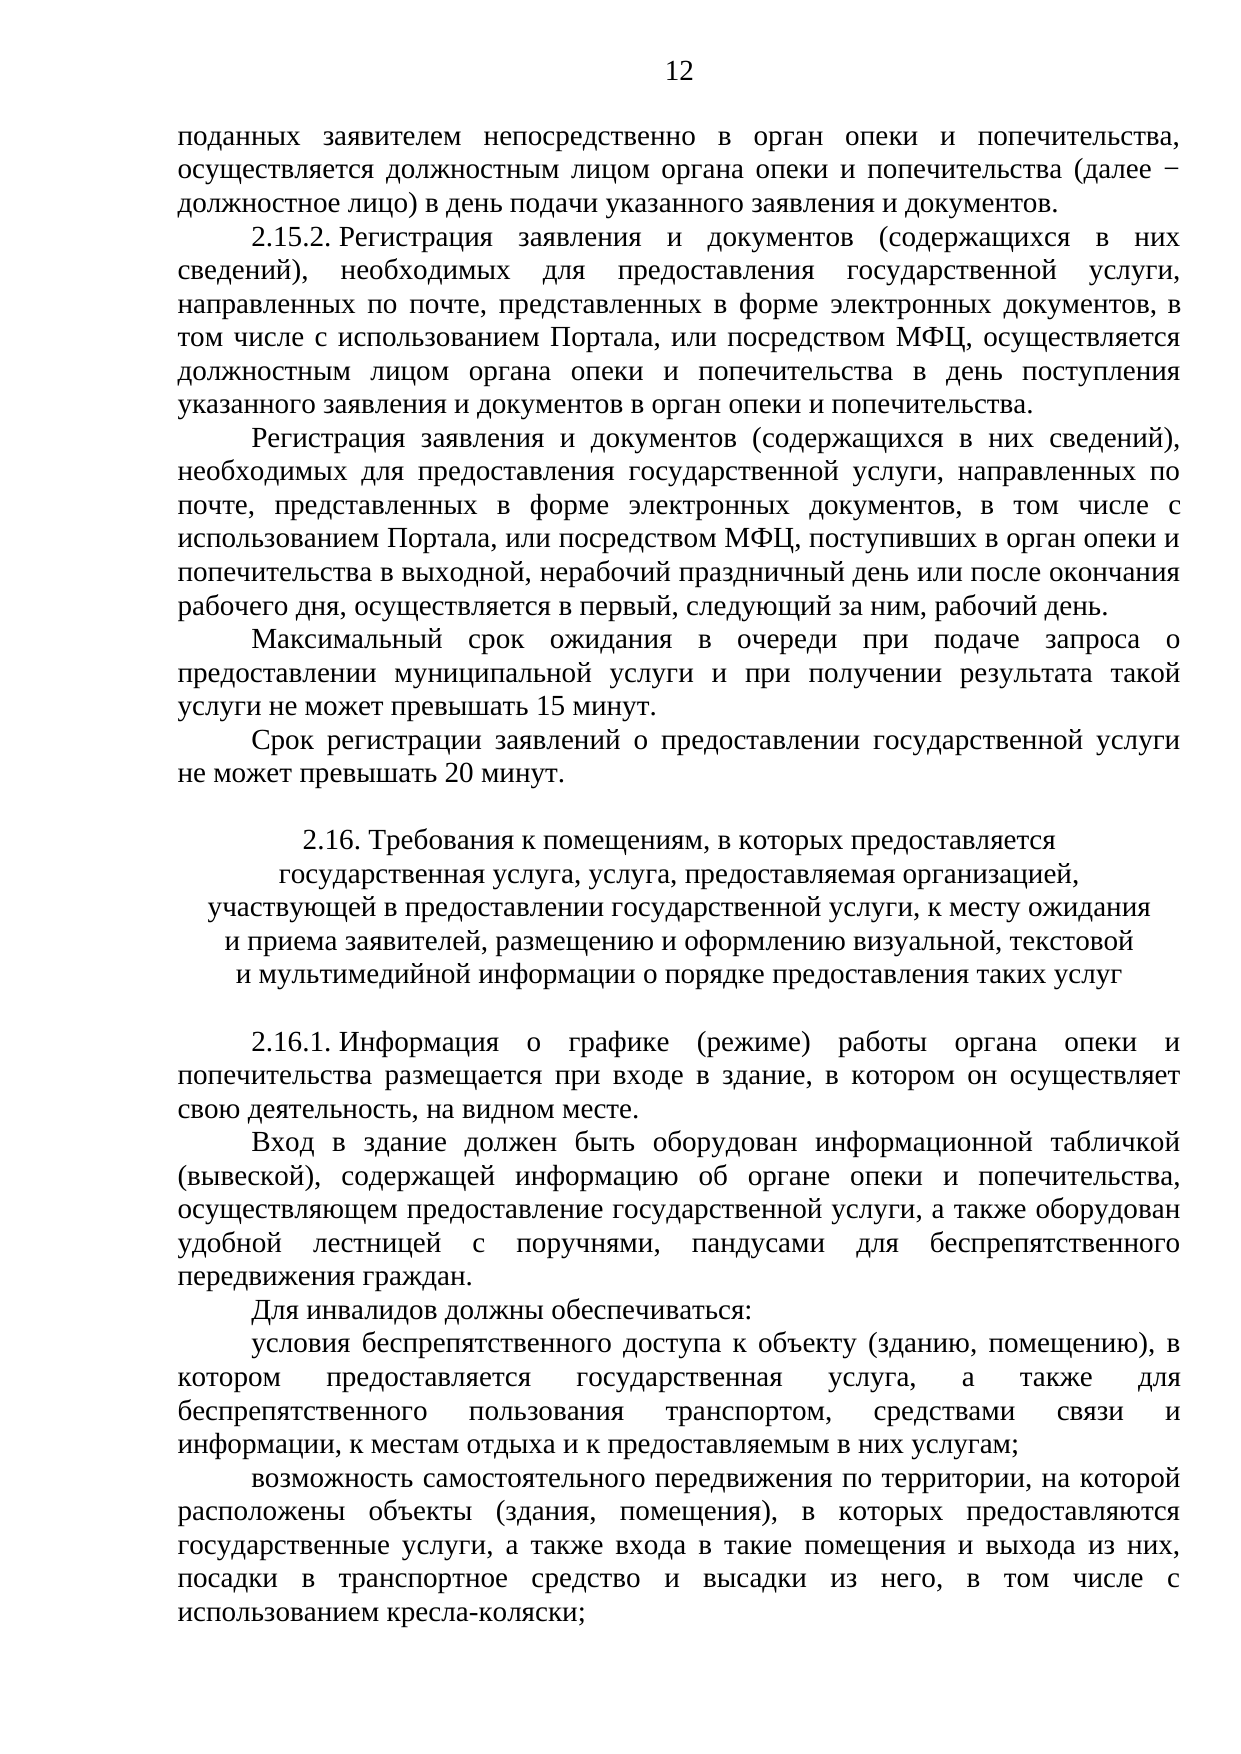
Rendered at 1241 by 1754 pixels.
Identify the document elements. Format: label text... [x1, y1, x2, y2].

text Максимальный срок ожидания в очереди при подаче запроса о предоставлении муниципальной услуги и при получении результата такой услуги не может превышать 15 минут. [177, 621, 1181, 722]
text 2.16.1. Информация о графике (режиме) работы органа опеки и попечительства размещается при входе в здание, в котором он осуществляет свою деятельность, на видном месте. [177, 1024, 1181, 1124]
text условия беспрепятственного доступа к объекту (зданию, помещению), в котором предоставляется государственная услуга, а также для беспрепятственного пользования транспортом, средствами связи и информации, к местам отдыха и к предоставляемым в них услугам; [177, 1326, 1181, 1460]
text Вход в здание должен быть оборудован информационной табличкой (вывеской), содержащей информацию об органе опеки и попечительства, осуществляющем предоставление государственной услуги, а также оборудован удобной лестницей с поручнями, пандусами для беспрепятственного передвижения граждан. [177, 1124, 1181, 1292]
text участвующей в предоставлении государственной услуги, к месту ожидания [177, 889, 1181, 923]
text 2.16. Требования к помещениям, в которых предоставляется [177, 822, 1181, 856]
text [177, 118, 1181, 219]
text 2.15.2. Регистрация заявления и документов (содержащихся в них сведений), необходимых для предоставления государственной услуги, направленных по почте, представленных в форме электронных документов, в том числе с использованием Портала, или посредством МФЦ, осуществляется должностным лицом органа опеки и попечительства в день поступления указанного заявления и документов в орган опеки и попечительства. [177, 219, 1181, 420]
text и приема заявителей, размещению и оформлению визуальной, текстовой [177, 923, 1181, 957]
text государственная услуга, услуга, предоставляемая организацией, [177, 856, 1181, 889]
text Регистрация заявления и документов (содержащихся в них сведений), необходимых для предоставления государственной услуги, направленных по почте, представленных в форме электронных документов, в том числе с использованием Портала, или посредством МФЦ, поступивших в орган опеки и попечительства в выходной, нерабочий праздничный день или после окончания рабочего дня, осуществляется в первый, следующий за ним, рабочий день. [177, 420, 1181, 621]
text и мультимедийной информации о порядке предоставления таких услуг [177, 957, 1181, 990]
text Срок регистрации заявлений о предоставлении государственной услуги не может превышать 20 минут. [177, 722, 1181, 789]
text Для инвалидов должны обеспечиваться: [177, 1292, 1181, 1326]
text возможность самостоятельного передвижения по территории, на которой расположены объекты (здания, помещения), в которых предоставляются государственные услуги, а также входа в такие помещения и выхода из них, посадки в транспортное средство и высадки из него, в том числе с использованием кресла-коляски; [177, 1460, 1181, 1627]
